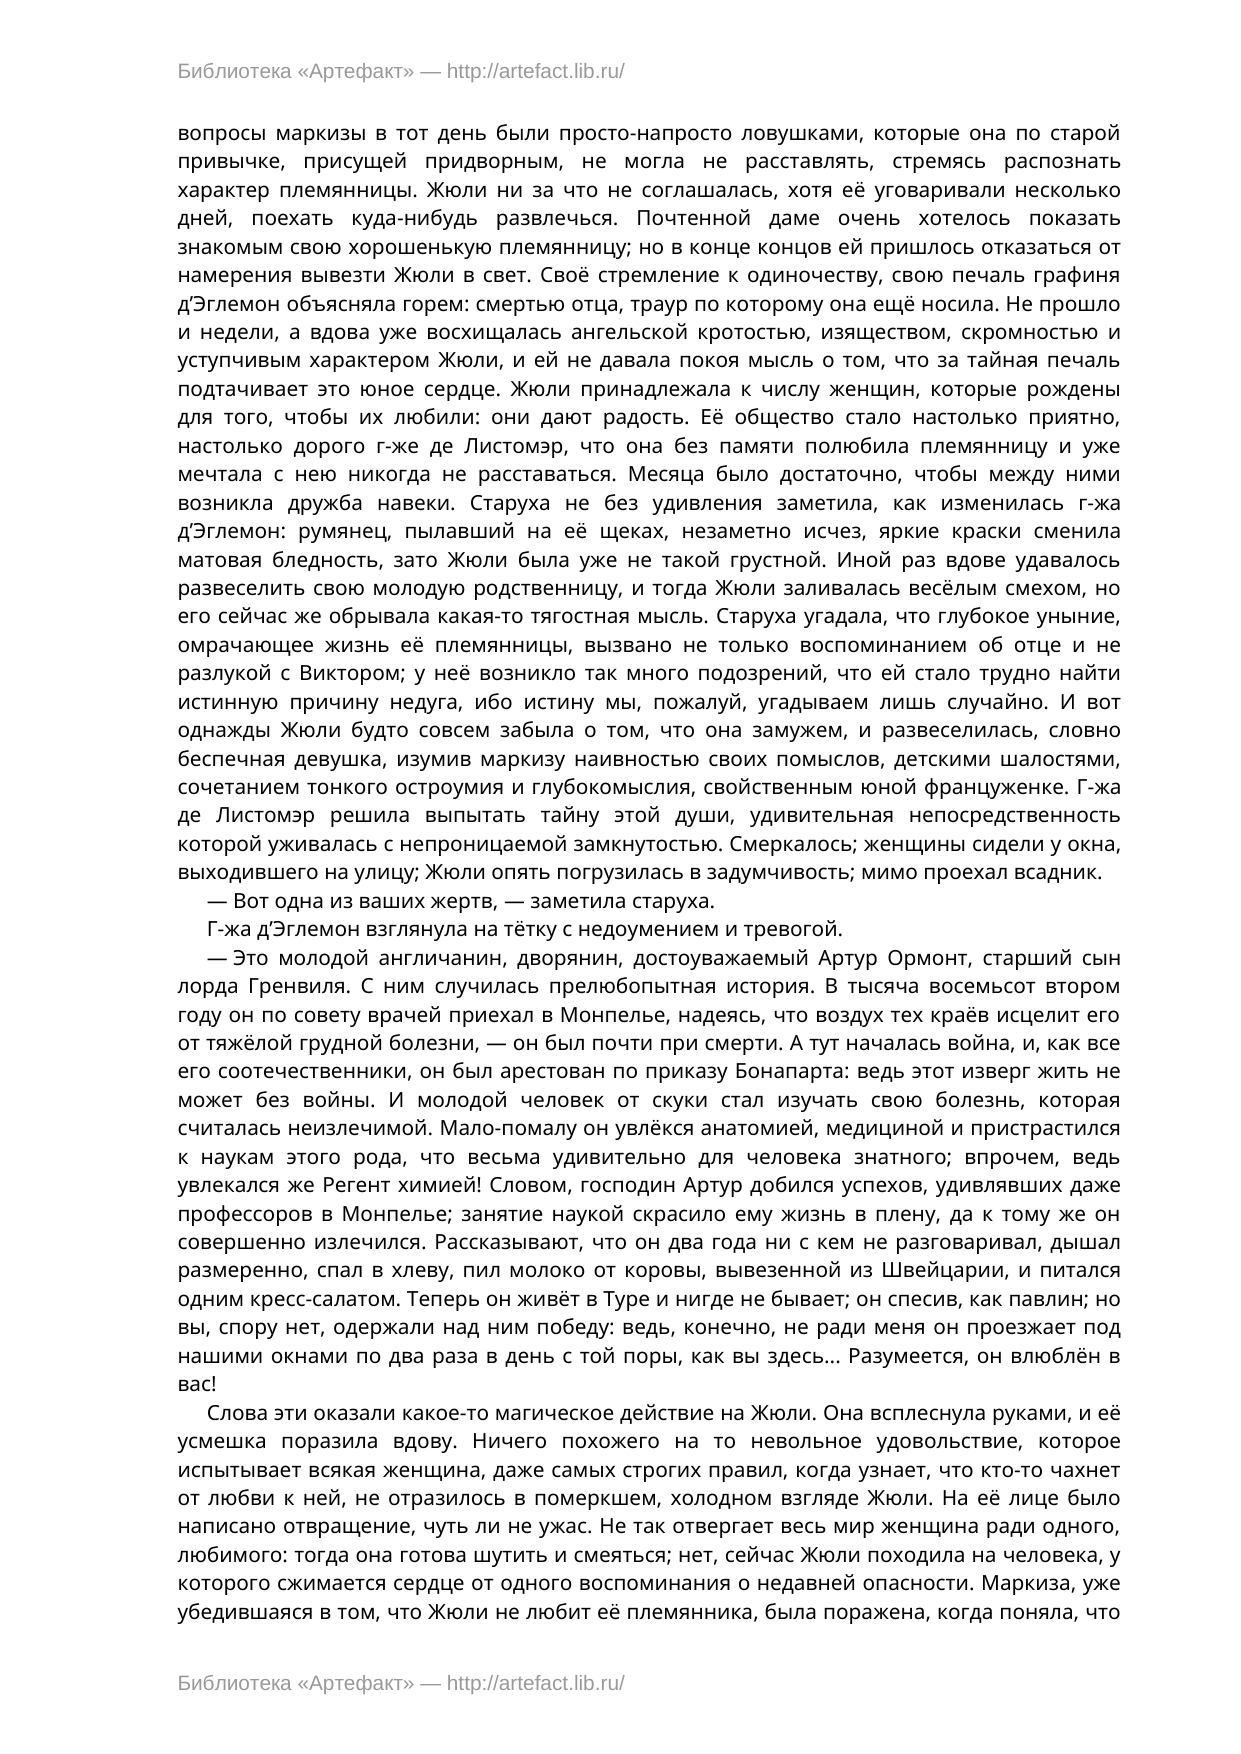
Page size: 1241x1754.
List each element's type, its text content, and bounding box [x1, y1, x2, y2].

text — Это молодой англичанин, дворянин, достоуважаемый Артур Ормонт, старший сын лорда Гренвиля. С ним случилась прелюбопытная история. В тысяча восемьсот втором году он по совету врачей приехал в Монпелье, надеясь, что воздух тех краёв исцелит его от тяжёлой грудной болезни, — он был почти при смерти. А тут началась война, и, как все его соотечественники, он был арестован по приказу Бонапарта: ведь этот изверг жить не может без войны. И молодой человек от скуки стал изучать свою болезнь, которая считалась неизлечимой. Мало-помалу он увлёкся анатомией, медициной и пристрастился к наукам этого рода, что весьма удивительно для человека знатного; впрочем, ведь увлекался же Регент химией! Словом, господин Артур добился успехов, удивлявших даже профессоров в Монпелье; занятие наукой скрасило ему жизнь в плену, да к тому же он совершенно излечился. Рассказывают, что он два года ни с кем не разговаривал, дышал размеренно, спал в хлеву, пил молоко от коровы, вывезенной из Швейцарии, и питался одним кресс-салатом. Теперь он живёт в Туре и нигде не бывает; он спесив, как павлин; но вы, спору нет, одержали над ним победу: ведь, конечно, не ради меня он проезжает под нашими окнами по два раза в день с той поры, как вы здесь... Разумеется, он влюблён в вас! [177, 943, 1122, 1398]
text — Вот одна из ваших жертв, — заметила старуха. [177, 886, 1122, 914]
text Г-жа д’Эглемон взглянула на тётку с недоумением и тревогой. [177, 914, 1122, 943]
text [177, 118, 1122, 886]
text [177, 1398, 1122, 1625]
